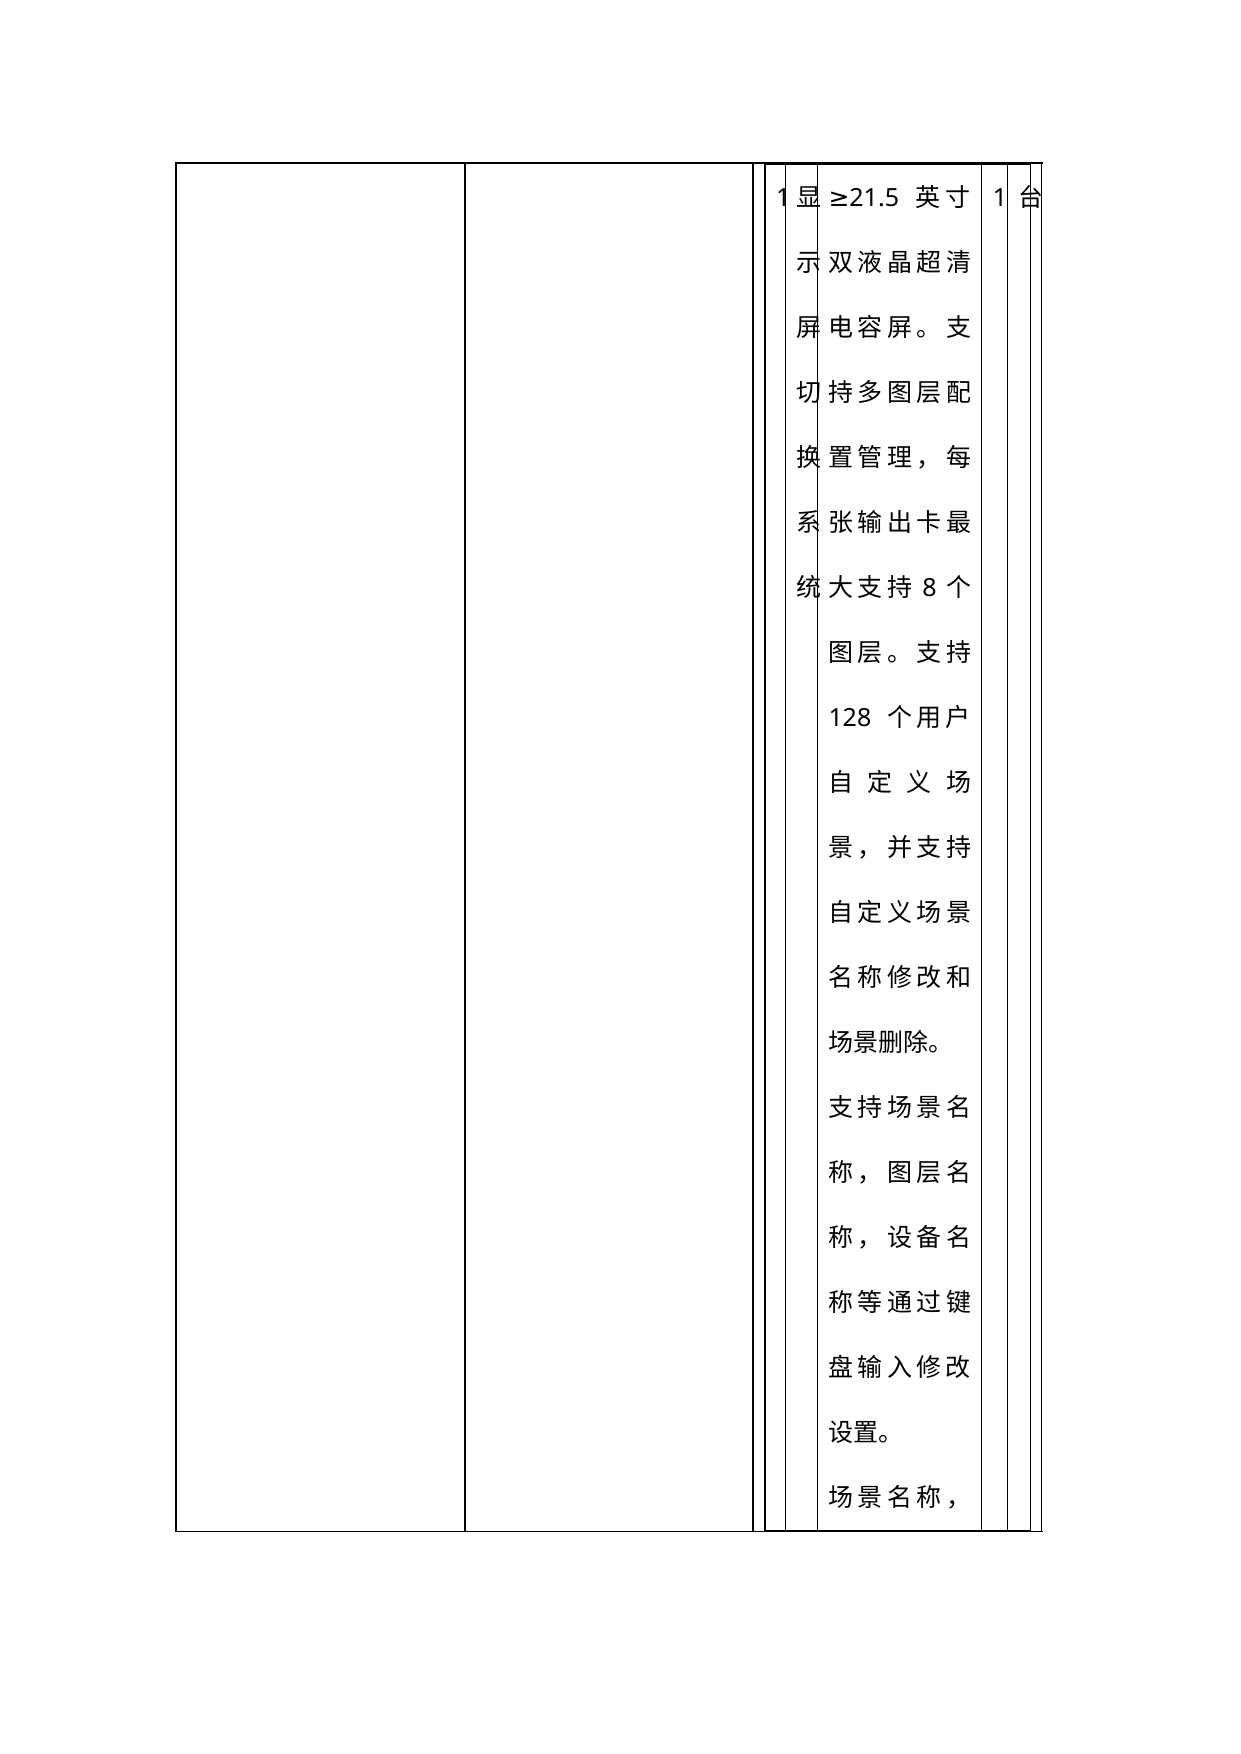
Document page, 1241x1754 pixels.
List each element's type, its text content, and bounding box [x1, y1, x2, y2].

table_cell 4 [466, 164, 752, 1531]
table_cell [982, 165, 1007, 1530]
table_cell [786, 165, 817, 1530]
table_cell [1008, 165, 1030, 1530]
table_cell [818, 165, 981, 1530]
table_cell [1031, 194, 1041, 1531]
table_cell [754, 164, 764, 1531]
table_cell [766, 165, 785, 1530]
table_cell [177, 164, 464, 1531]
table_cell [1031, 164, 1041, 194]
